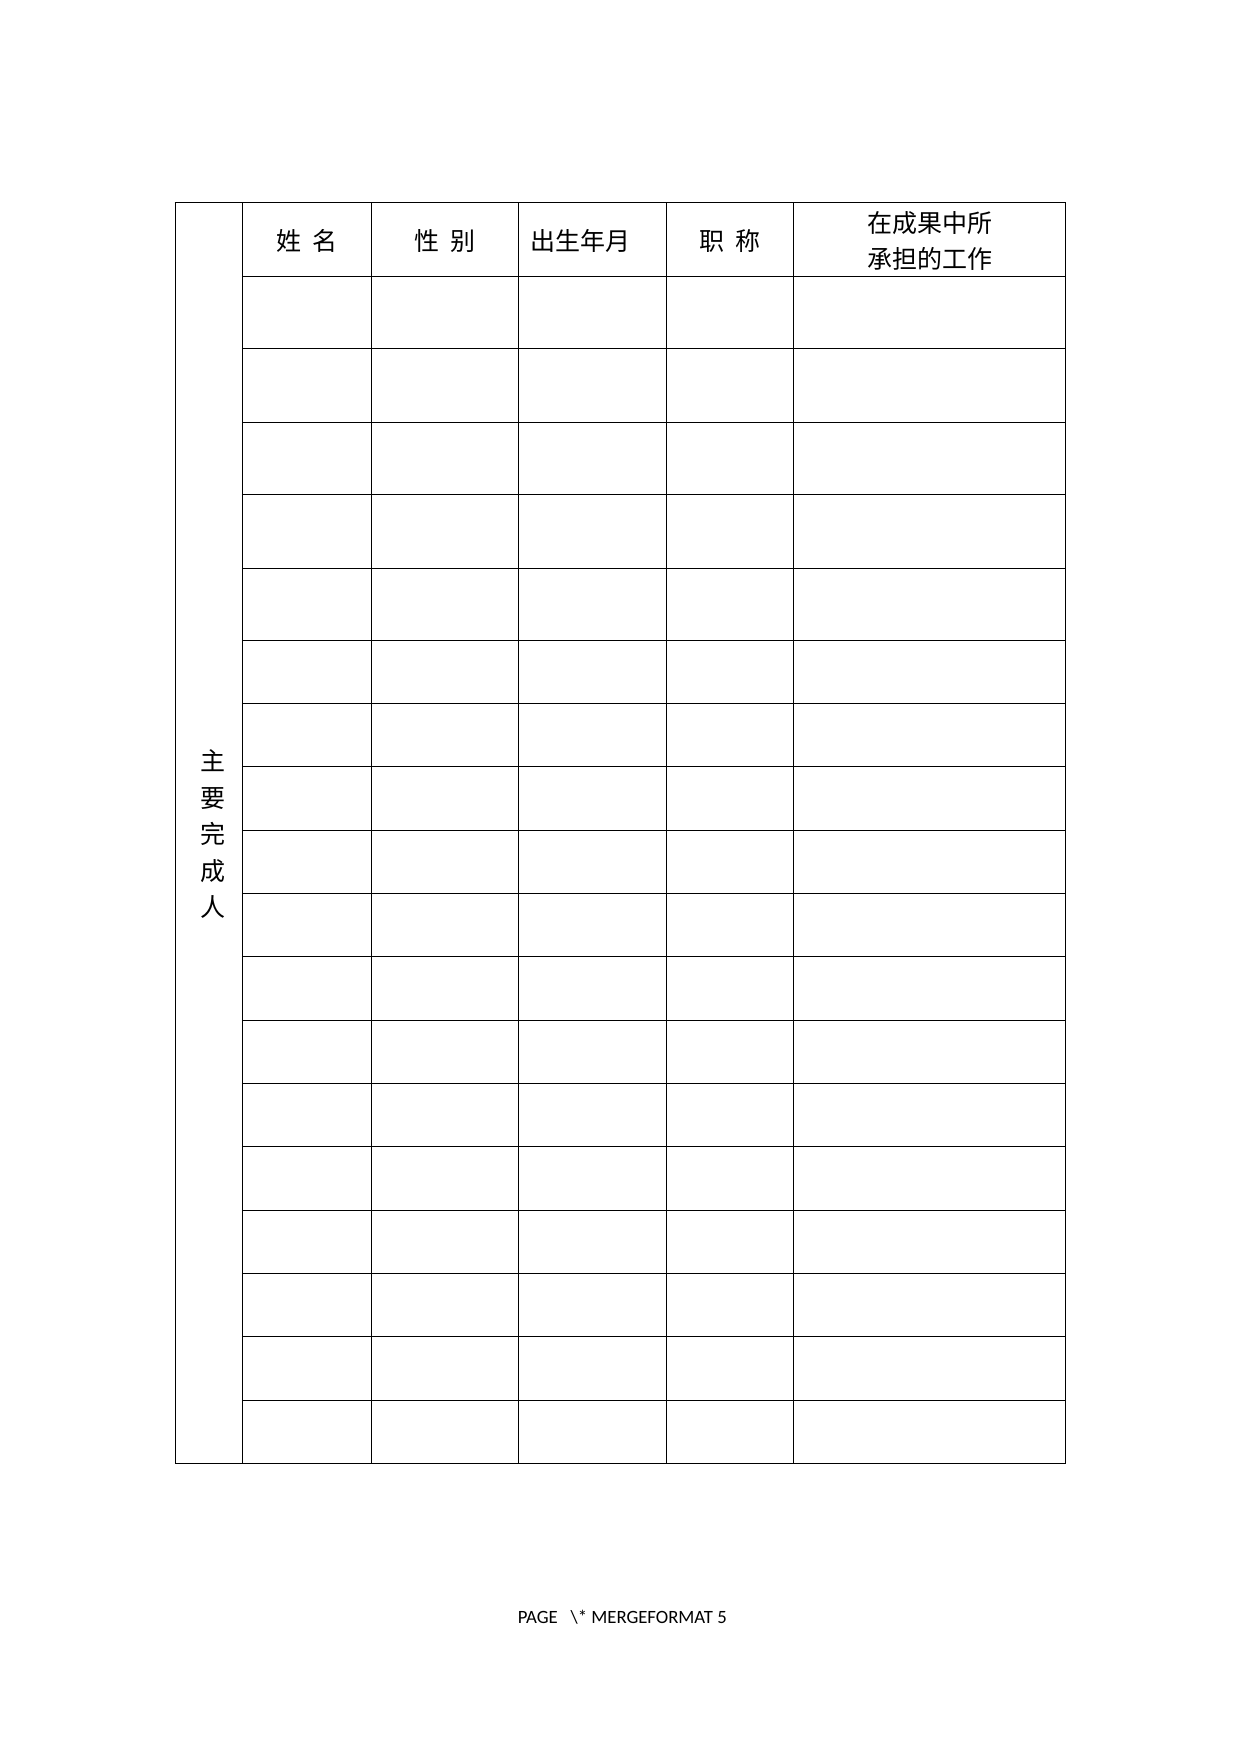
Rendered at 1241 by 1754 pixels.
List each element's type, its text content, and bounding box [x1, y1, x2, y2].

table_cell [243, 423, 371, 494]
table_cell [243, 767, 371, 829]
table_cell [794, 1274, 1065, 1336]
table_cell [519, 641, 666, 703]
table_cell [243, 1337, 371, 1399]
table_cell [519, 569, 666, 639]
table_cell [519, 495, 666, 568]
table_cell [794, 831, 1065, 893]
table_cell [519, 767, 666, 829]
table_cell [372, 423, 518, 494]
table_cell [794, 641, 1065, 703]
table_cell [372, 1337, 518, 1399]
table_cell [667, 423, 793, 494]
table_cell [794, 1337, 1065, 1399]
table_cell [667, 831, 793, 893]
table_cell [372, 569, 518, 639]
table_cell [372, 349, 518, 422]
table_cell [372, 1147, 518, 1209]
table_cell [794, 894, 1065, 956]
table_cell [667, 641, 793, 703]
table_cell [667, 957, 793, 1019]
table_cell [243, 1401, 371, 1463]
table_cell [519, 894, 666, 956]
table_cell [667, 767, 793, 829]
table_cell [372, 1211, 518, 1273]
table_cell [794, 767, 1065, 829]
table_cell [667, 495, 793, 568]
table_cell [519, 1084, 666, 1146]
table_cell [372, 1084, 518, 1146]
table_cell [243, 704, 371, 766]
table_cell [794, 1021, 1065, 1083]
table_cell [519, 704, 666, 766]
table_cell [243, 349, 371, 422]
table_header 职 称 [667, 203, 793, 276]
table_cell [243, 957, 371, 1019]
table_cell [243, 1147, 371, 1209]
table_cell [243, 277, 371, 348]
table_cell [667, 349, 793, 422]
table_cell [243, 1021, 371, 1083]
table_cell [372, 704, 518, 766]
table_cell [372, 831, 518, 893]
table_cell [519, 423, 666, 494]
table_cell [667, 1337, 793, 1399]
table_cell [243, 1274, 371, 1336]
table_cell [794, 1211, 1065, 1273]
table_cell [667, 1021, 793, 1083]
table_cell [372, 1401, 518, 1463]
table_cell [519, 1021, 666, 1083]
table_cell [667, 277, 793, 348]
table_header 主 要 完 成 人 [176, 203, 242, 1463]
table_cell [372, 277, 518, 348]
table_cell [794, 277, 1065, 348]
table_cell [667, 1401, 793, 1463]
table_cell [667, 704, 793, 766]
table_header 姓 名 [243, 203, 371, 276]
table_cell [372, 641, 518, 703]
table_cell [519, 831, 666, 893]
table_header 在成果中所 承担的工作 [794, 203, 1065, 276]
table_cell [519, 957, 666, 1019]
table_cell [372, 1274, 518, 1336]
table_cell [243, 894, 371, 956]
table_cell [667, 1147, 793, 1209]
table_cell [667, 569, 793, 639]
table_cell [794, 495, 1065, 568]
table_cell [372, 894, 518, 956]
table_cell [243, 495, 371, 568]
table_cell [519, 1337, 666, 1399]
table_cell [794, 1084, 1065, 1146]
table_header 性 别 [372, 203, 518, 276]
table_cell [667, 1274, 793, 1336]
table_cell [667, 1211, 793, 1273]
table_cell [519, 1211, 666, 1273]
table_header 出生年月 [519, 203, 666, 276]
table_cell [519, 349, 666, 422]
table_cell [519, 277, 666, 348]
table_cell [243, 569, 371, 639]
table_cell [794, 704, 1065, 766]
table_cell [794, 1401, 1065, 1463]
table_cell [794, 349, 1065, 422]
table_cell [372, 495, 518, 568]
table_cell [794, 1147, 1065, 1209]
table_cell [372, 957, 518, 1019]
table_cell [243, 1084, 371, 1146]
table_cell [794, 957, 1065, 1019]
table_cell [794, 569, 1065, 639]
table_cell [243, 641, 371, 703]
table_cell [372, 1021, 518, 1083]
table_cell [667, 894, 793, 956]
table_cell [519, 1401, 666, 1463]
table_cell [372, 767, 518, 829]
table_cell [794, 423, 1065, 494]
table_cell [243, 831, 371, 893]
table_cell [243, 1211, 371, 1273]
table_cell [519, 1274, 666, 1336]
table_cell [667, 1084, 793, 1146]
table_cell [519, 1147, 666, 1209]
